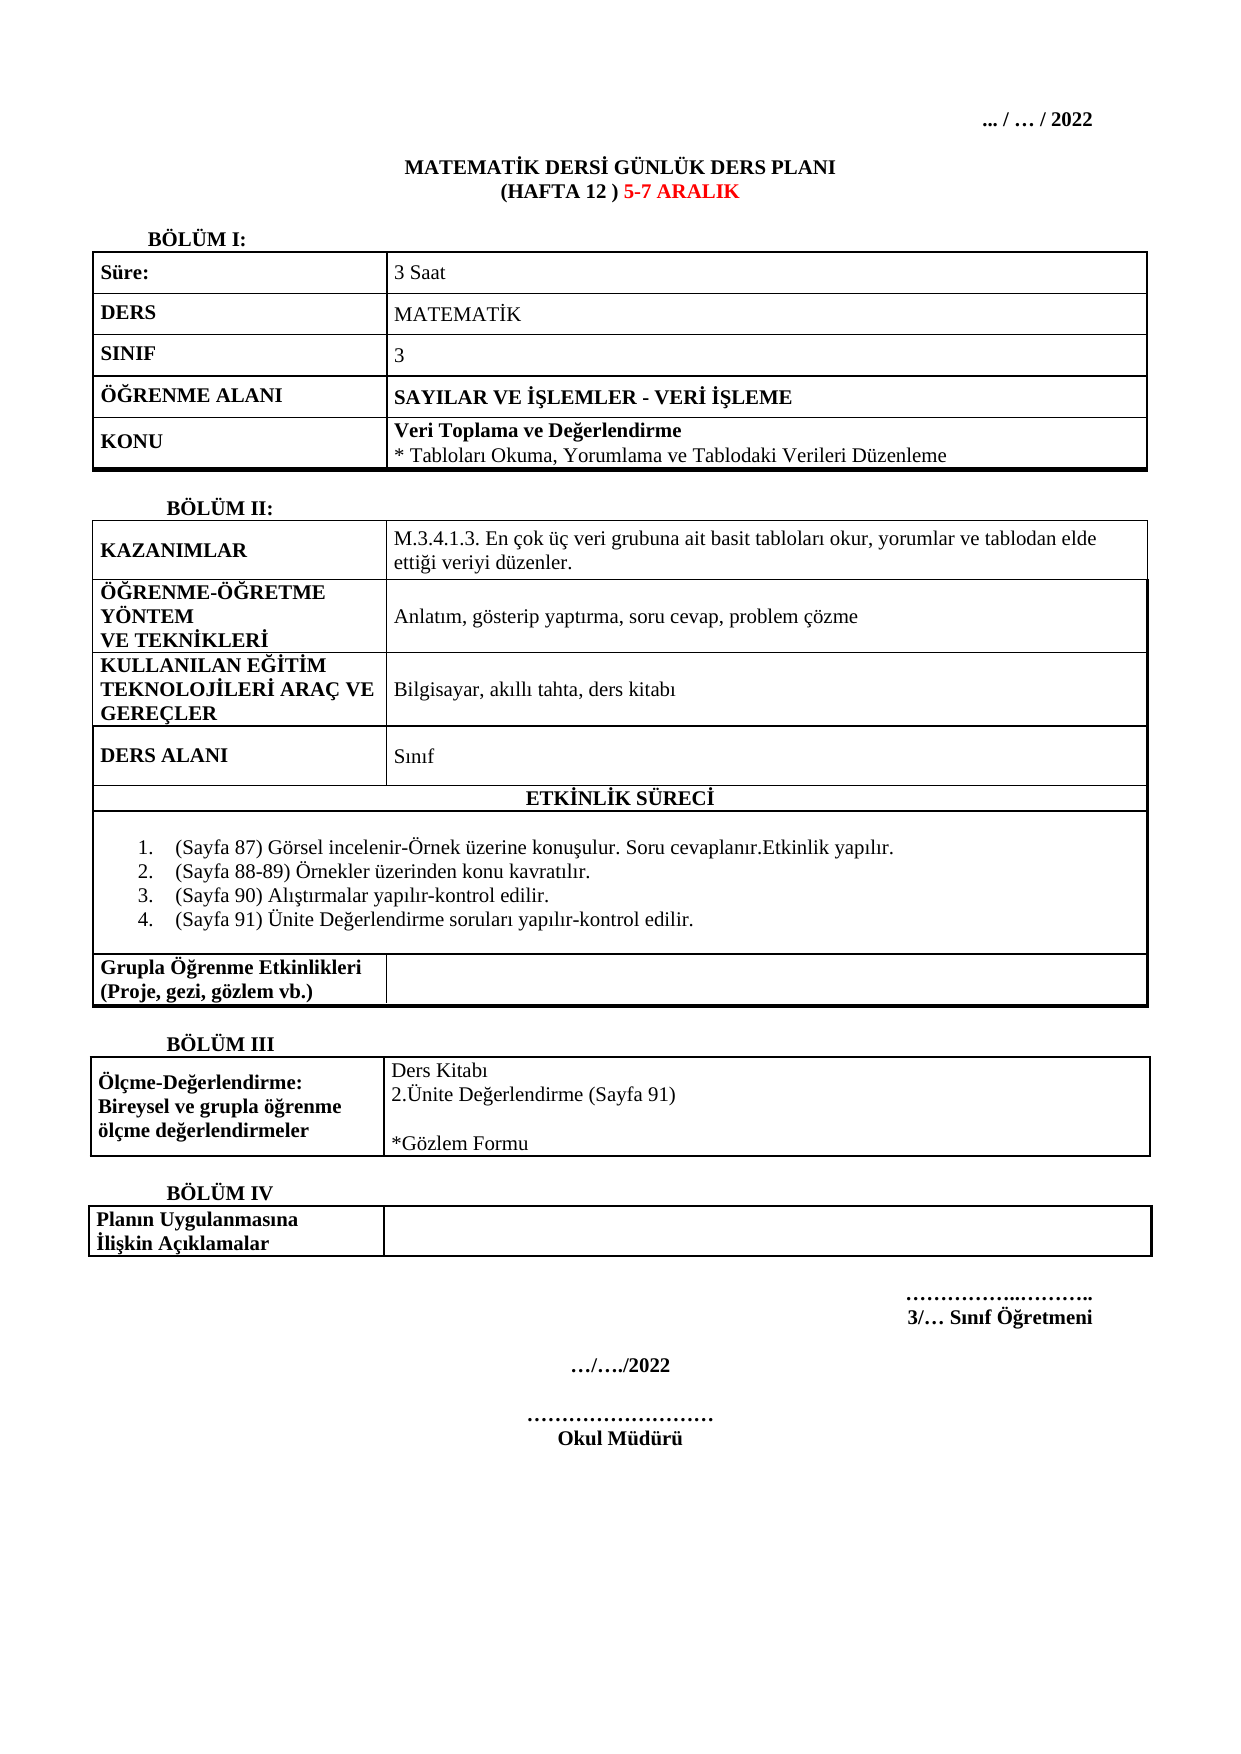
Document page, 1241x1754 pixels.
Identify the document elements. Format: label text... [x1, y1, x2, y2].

text BÖLÜM II: [148, 496, 1092, 520]
table_header Planın Uygulanmasına İlişkin Açıklamalar [90, 1207, 383, 1255]
table_header [385, 1207, 1150, 1255]
table_cell Veri Toplama ve Değerlendirme * Tabloları Okuma, Yorumlama ve Tablodaki Verileri Düzenleme [388, 418, 1146, 467]
table_header M.3.4.1.3. En çok üç veri grubuna ait basit tabloları okur, yorumlar ve tablodan elde ettiği veriyi düzenler. [387, 521, 1147, 578]
text 3/… Sınıf Öğretmeni [148, 1305, 1092, 1329]
table_header Ölçme-Değerlendirme: Bireysel ve grupla öğrenme ölçme değerlendirmeler [92, 1058, 383, 1154]
table_cell [387, 955, 1146, 1003]
table_cell DERS ALANI [94, 727, 386, 784]
table_cell ÖĞRENME ALANI [94, 377, 386, 417]
table_header 3 Saat [388, 253, 1146, 292]
subtitle BÖLÜM IV [148, 1181, 1092, 1205]
text ……………………… [148, 1401, 1092, 1426]
table_header Ders Kitabı 2.Ünite Değerlendirme (Sayfa 91) *Gözlem Formu [385, 1058, 1149, 1154]
text Okul Müdürü [148, 1426, 1092, 1449]
text (HAFTA 12 ) 5-7 ARALIK [148, 179, 1092, 203]
text MATEMATİK DERSİ GÜNLÜK DERS PLANI [148, 155, 1092, 179]
table_cell MATEMATİK [388, 294, 1146, 334]
table_cell Grupla Öğrenme Etkinlikleri (Proje, gezi, gözlem vb.) [94, 955, 386, 1003]
table_cell KONU [94, 418, 386, 467]
subtitle BÖLÜM III [148, 1032, 1092, 1056]
text ……………..……….. [148, 1281, 1092, 1305]
table_cell SAYILAR VE İŞLEMLER - VERİ İŞLEME [388, 377, 1146, 417]
text ... / … / 2022 [148, 107, 1092, 131]
table_cell DERS [94, 294, 386, 334]
text BÖLÜM I: [148, 227, 1092, 251]
table_cell 3 [388, 335, 1146, 375]
table_cell Anlatım, gösterip yaptırma, soru cevap, problem çözme [387, 580, 1146, 652]
table_header Süre: [94, 253, 386, 292]
table_cell Bilgisayar, akıllı tahta, ders kitabı [387, 653, 1146, 725]
table_cell Sınıf [387, 727, 1146, 784]
table_header KAZANIMLAR [93, 521, 386, 578]
table_cell SINIF [94, 335, 386, 375]
table_cell ETKİNLİK SÜRECİ [94, 786, 1146, 810]
table_cell ÖĞRENME-ÖĞRETME YÖNTEM VE TEKNİKLERİ [93, 580, 386, 652]
table_cell (Sayfa 87) Görsel incelenir-Örnek üzerine konuşulur. Soru cevaplanır.Etkinlik yapılır. (Sayfa 88-89) Örnekler üzerinden konu kavratılır. (Sayfa 90) Alıştırmalar yapılır-kontrol edilir. (Sayfa 91) Ünite Değerlendirme soruları yapılır-kontrol edilir. [94, 812, 1146, 953]
text …/…./2022 [148, 1353, 1092, 1377]
table_cell KULLANILAN EĞİTİM TEKNOLOJİLERİ ARAÇ VE GEREÇLER [93, 653, 386, 725]
